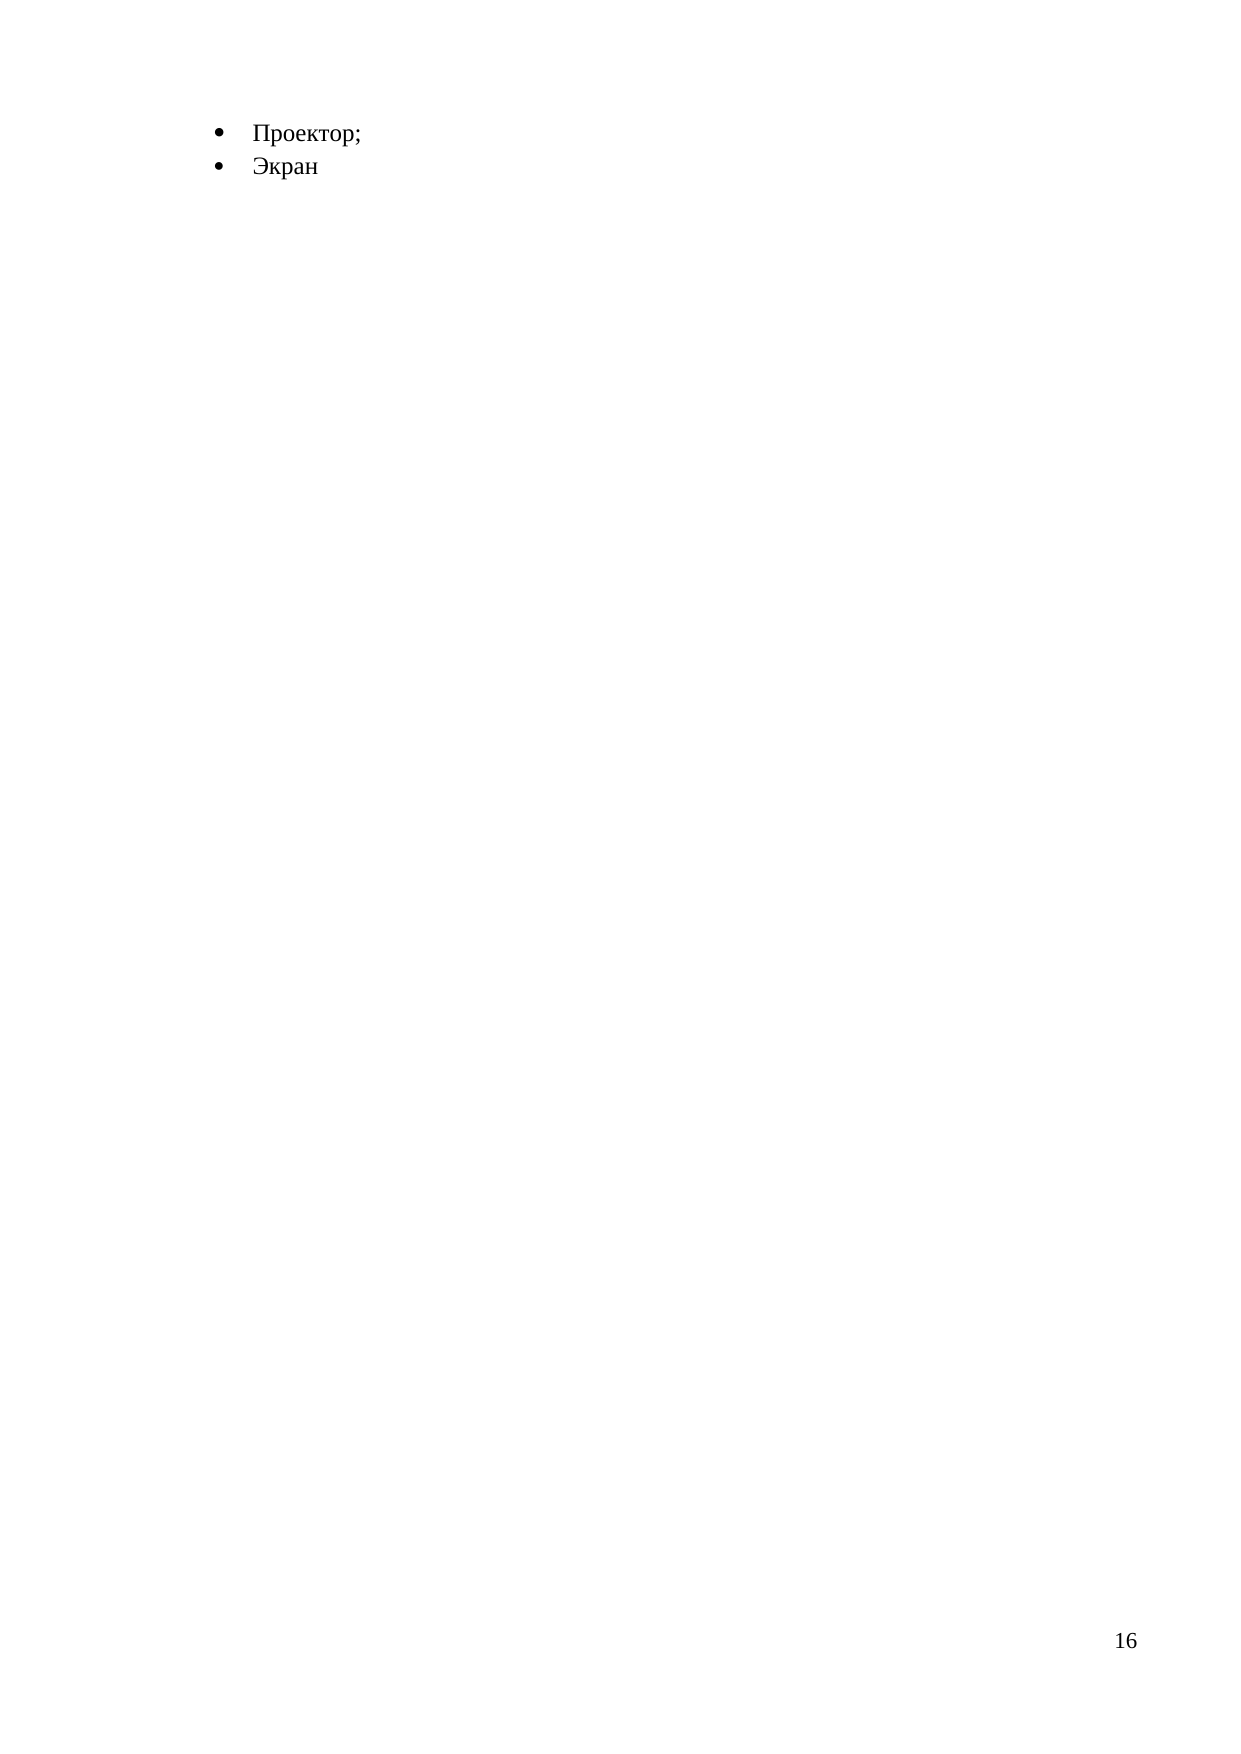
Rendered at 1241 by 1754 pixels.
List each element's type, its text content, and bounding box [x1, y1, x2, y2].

list Проектор; [215, 118, 1137, 147]
list Экран [215, 151, 1137, 180]
